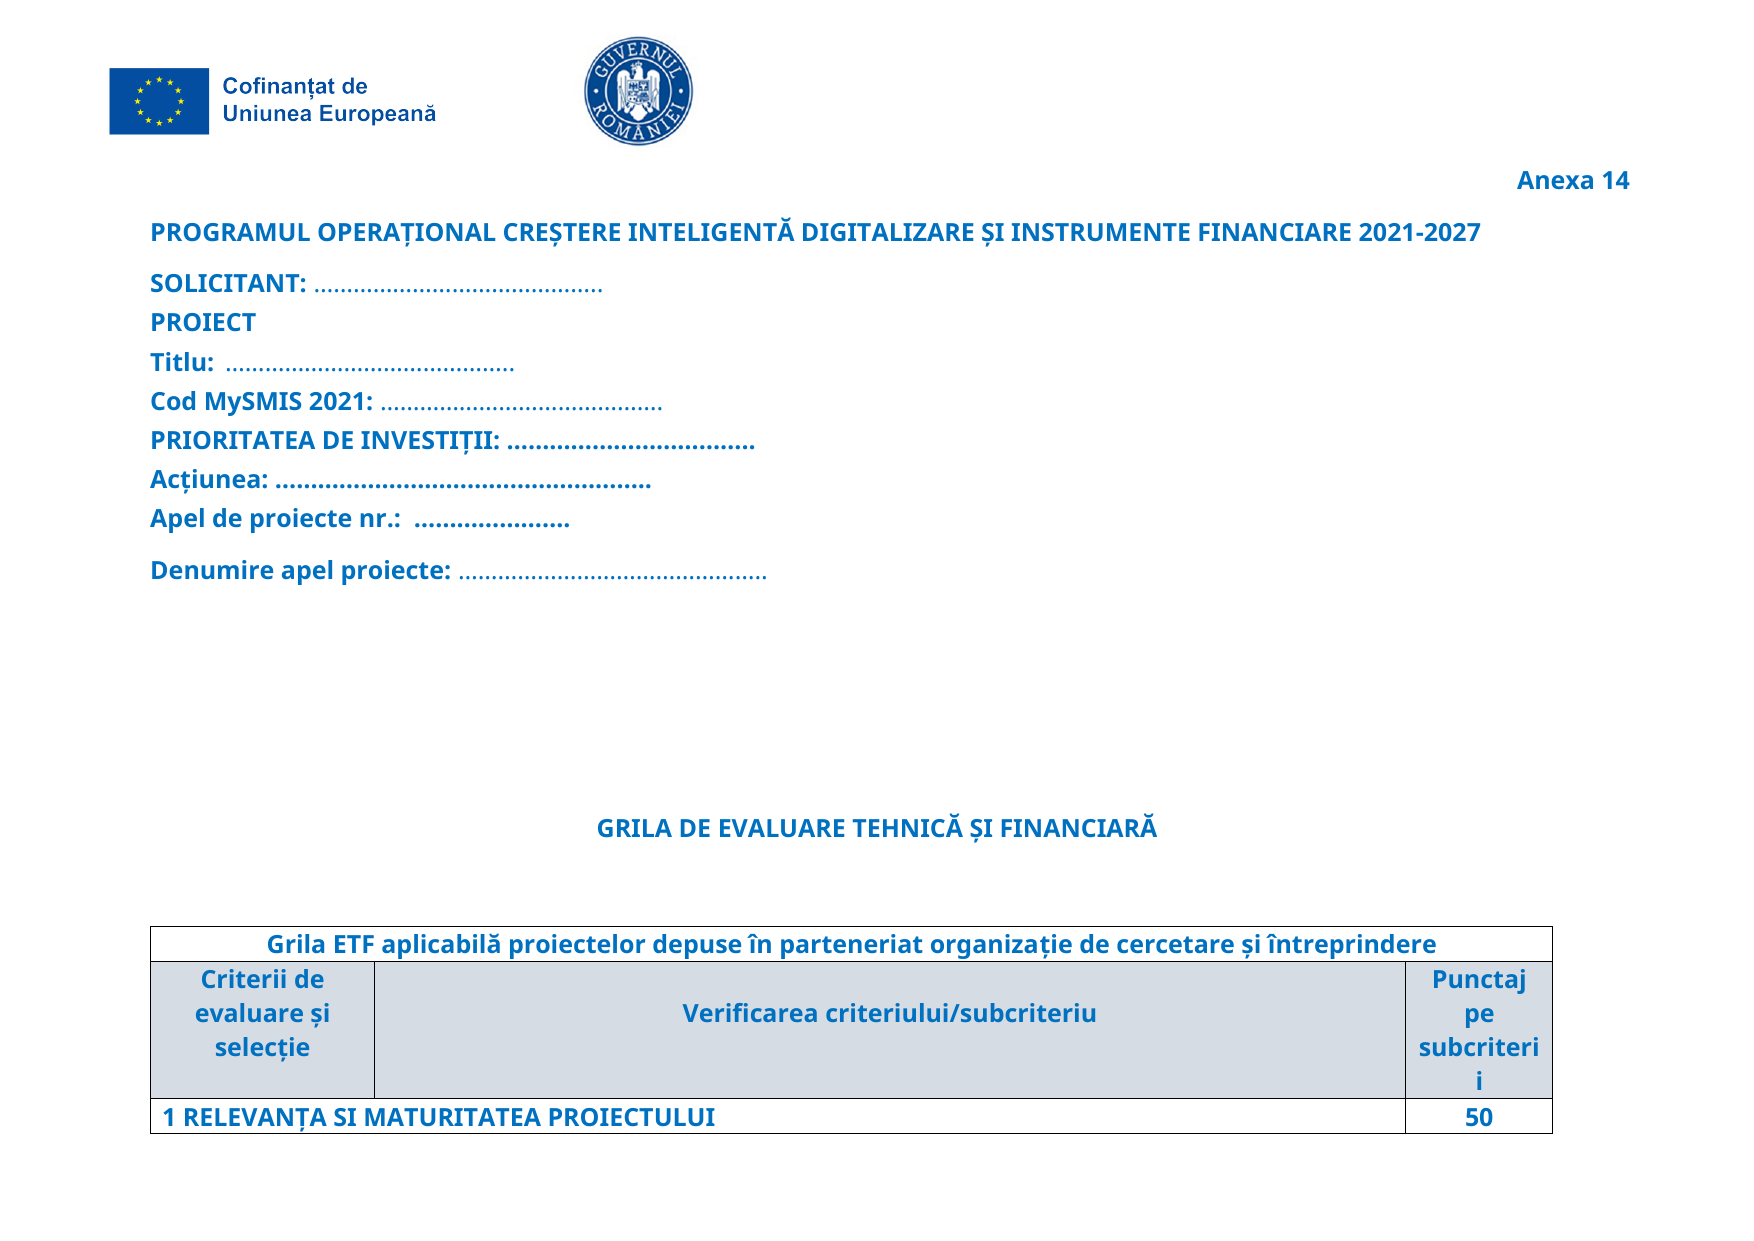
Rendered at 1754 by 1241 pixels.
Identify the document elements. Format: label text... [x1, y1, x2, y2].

picture [564, 11, 709, 162]
text Apel de proiecte nr.: …………………. [150, 501, 1604, 535]
text Acţiunea: …………………………………………….. [150, 462, 1604, 496]
picture [105, 64, 463, 139]
text Cod MySMIS 2021: ……………………………………. [150, 383, 1716, 417]
table_cell 1 RELEVANȚA SI MATURITATEA PROIECTULUI [151, 1099, 1405, 1133]
table_cell Criterii de evaluare și selecție [151, 962, 374, 1098]
text SOLICITANT: …………………………………….. [150, 266, 1716, 300]
text Anexa 14 [150, 162, 1630, 197]
table_cell Verificarea criteriului/subcriteriu [375, 962, 1405, 1098]
table_cell 50 [1406, 1099, 1552, 1133]
table_header Grila ETF aplicabilă proiectelor depuse în parteneriat organizație de cercetare și întreprindere [151, 927, 1552, 961]
text Denumire apel proiecte: ……………………………………….. [150, 552, 1604, 587]
text PRIORITATEA DE INVESTIȚII: …………………………….. [150, 422, 1716, 457]
text PROIECT [150, 305, 1716, 339]
table_cell Punctaj pe subcriterii [1406, 962, 1552, 1098]
text GRILA DE EVALUARE TEHNICĂ ȘI FINANCIARĂ [150, 811, 1604, 845]
text PROGRAMUL OPERAȚIONAL CREȘTERE INTELIGENTĂ DIGITALIZARE ȘI INSTRUMENTE FINANCIARE 2021-2027 [150, 214, 1630, 248]
text Titlu: …………………………………….. [150, 344, 1716, 378]
